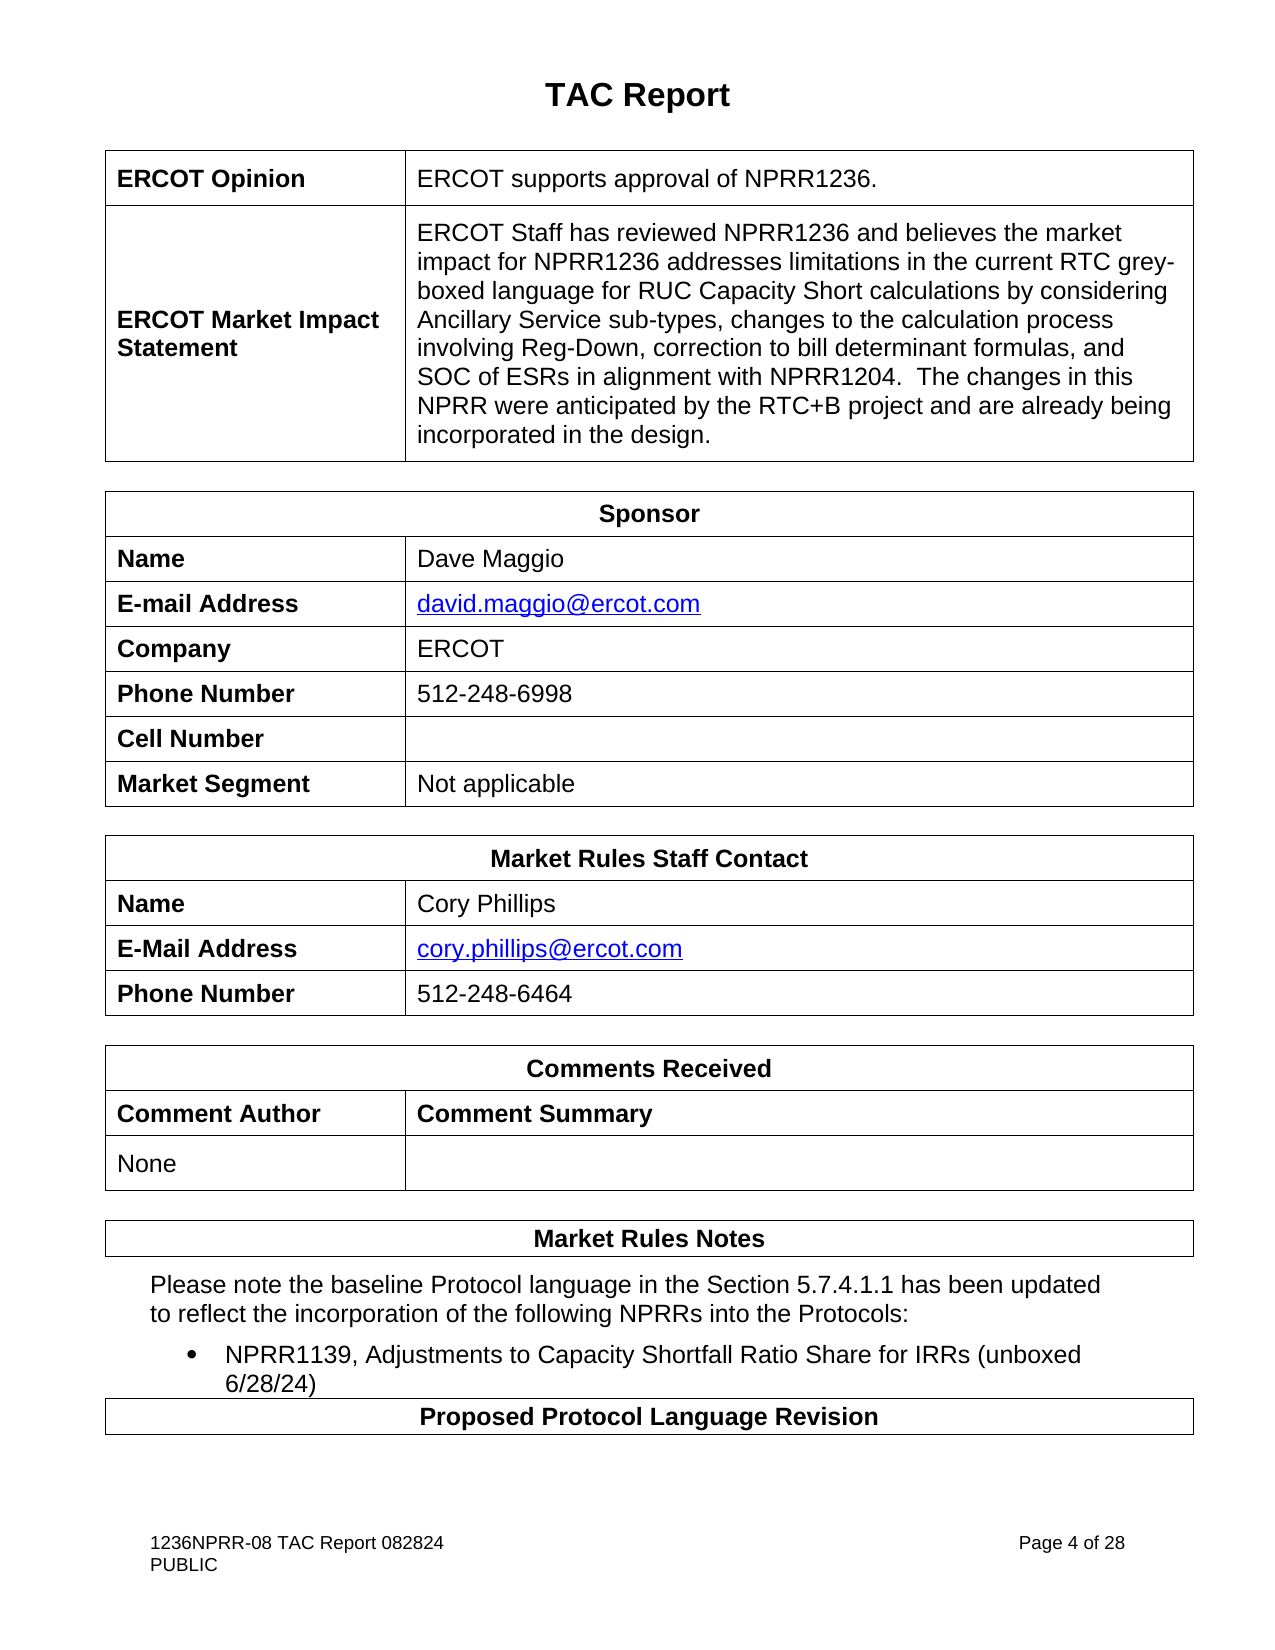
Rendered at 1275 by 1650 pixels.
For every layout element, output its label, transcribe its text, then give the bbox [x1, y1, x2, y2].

table_cell E-mail Address [106, 582, 405, 626]
table_header Comments Received [106, 1046, 1193, 1090]
table_header Proposed Protocol Language Revision [106, 1399, 1193, 1434]
table_cell ERCOT Opinion [106, 151, 405, 205]
table_cell Phone Number [106, 971, 405, 1015]
table_cell Comment Summary [406, 1091, 1193, 1135]
table_cell ERCOT Market Impact Statement [106, 206, 405, 461]
table_header Market Rules Staff Contact [106, 836, 1193, 880]
table_cell david.maggio@ercot.com [406, 582, 1193, 626]
table_cell 512-248-6464 [406, 971, 1193, 1015]
table_cell Name [106, 881, 405, 925]
table_cell E-Mail Address [106, 926, 405, 970]
table_cell Company [106, 627, 405, 671]
table_header Sponsor [106, 492, 1193, 536]
table_cell Market Segment [106, 762, 405, 806]
table_cell ERCOT supports approval of NPRR1236. [406, 151, 1193, 205]
table_cell 512-248-6998 [406, 672, 1193, 716]
table_cell Cell Number [106, 717, 405, 761]
table_cell [406, 1136, 1193, 1190]
table_cell ERCOT [406, 627, 1193, 671]
table_cell Cory Phillips [406, 881, 1193, 925]
table_cell ERCOT Staff has reviewed NPRR1236 and believes the market impact for NPRR1236 addresses limitations in the current RTC grey-boxed language for RUC Capacity Short calculations by considering Ancillary Service sub-types, changes to the calculation process involving Reg-Down, correction to bill determinant formulas, and SOC of ESRs in alignment with NPRR1204. The changes in this NPRR were anticipated by the RTC+B project and are already being incorporated in the design. [406, 206, 1193, 461]
table_cell Name [106, 537, 405, 581]
table_cell None [106, 1136, 405, 1190]
table_cell Phone Number [106, 672, 405, 716]
table_cell Not applicable [406, 762, 1193, 806]
table_cell Dave Maggio [406, 537, 1193, 581]
table_cell [406, 717, 1193, 761]
table_header Market Rules Notes [106, 1221, 1193, 1256]
table_cell Comment Author [106, 1091, 405, 1135]
list NPRR1139, Adjustments to Capacity Shortfall Ratio Share for IRRs (unboxed 6/28/24) [187, 1340, 1125, 1397]
table_cell cory.phillips@ercot.com [406, 926, 1193, 970]
text Please note the baseline Protocol language in the Section 5.7.4.1.1 has been updated to reflect the incorporation of the following NPRRs into the Protocols: [150, 1270, 1125, 1327]
